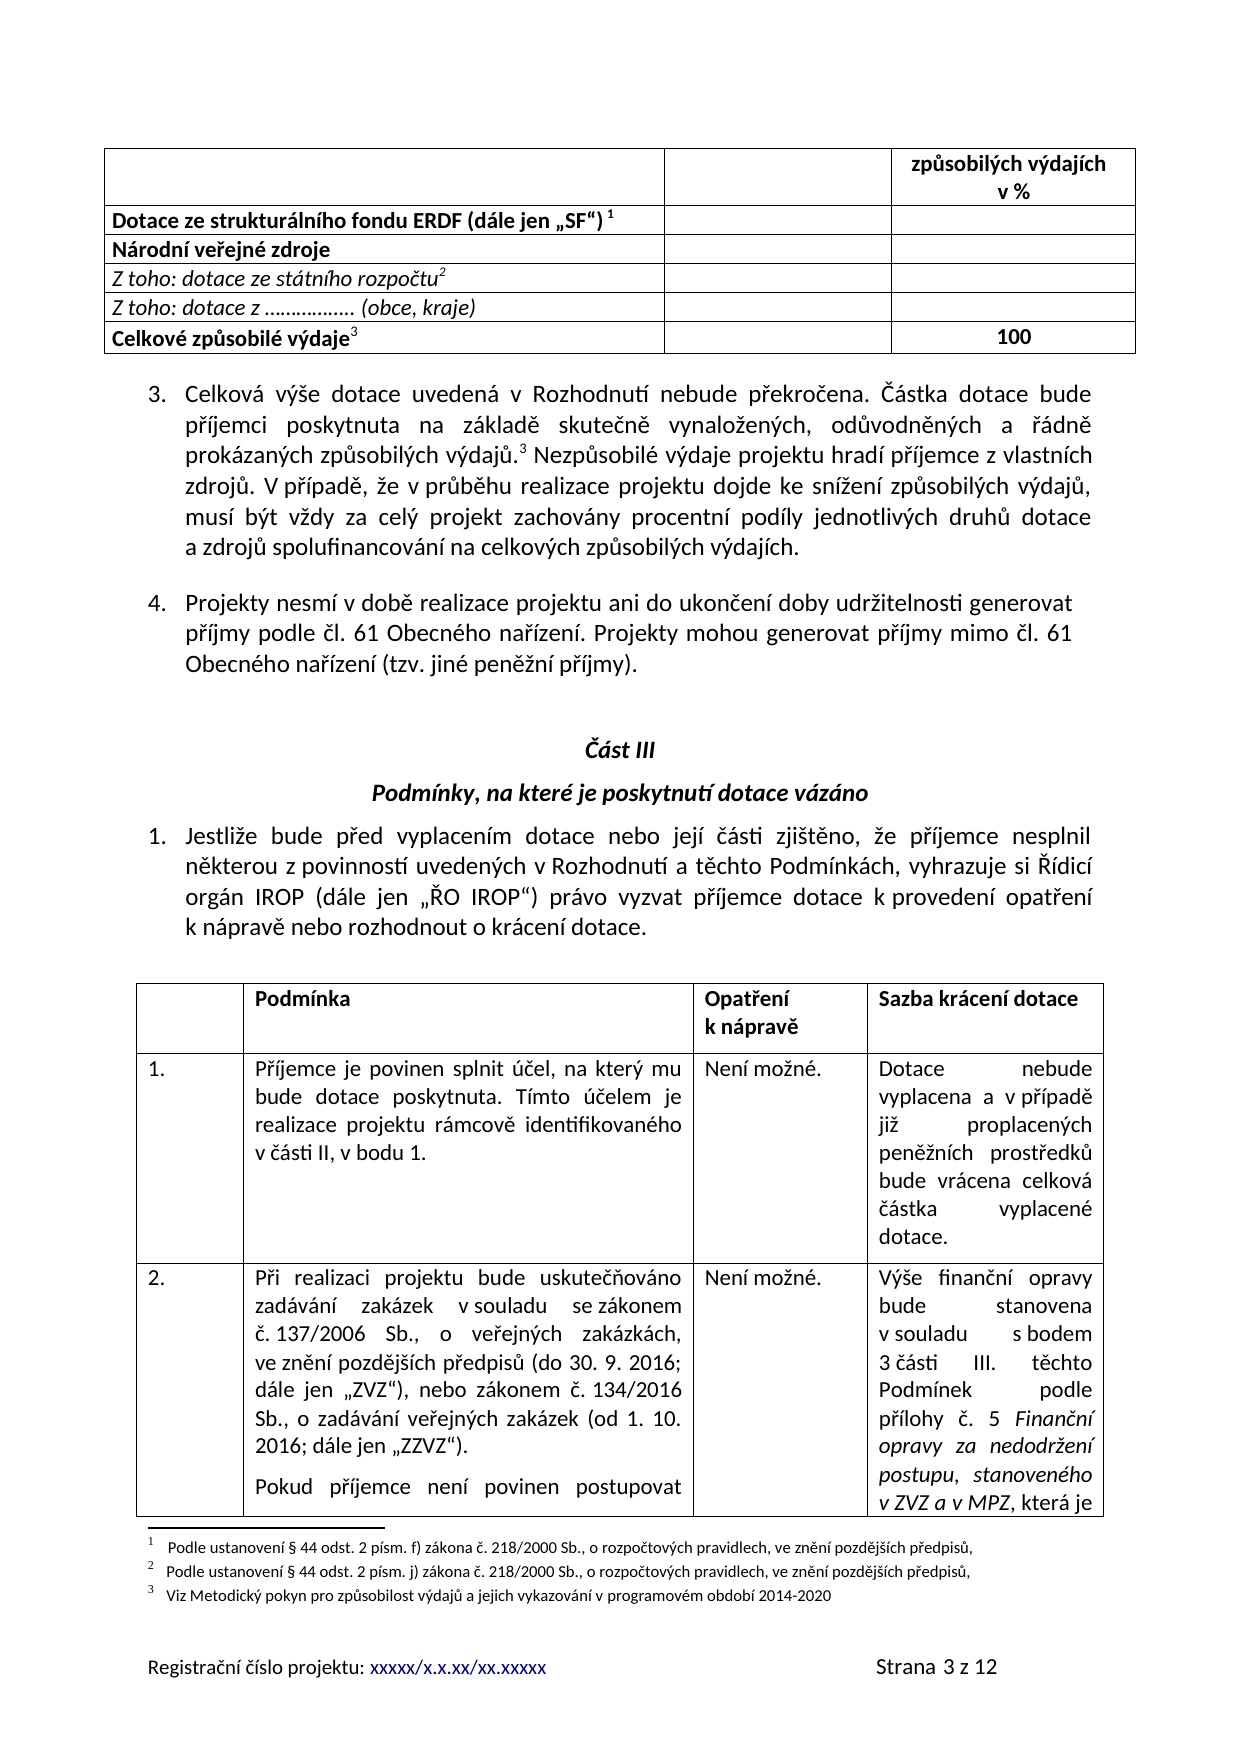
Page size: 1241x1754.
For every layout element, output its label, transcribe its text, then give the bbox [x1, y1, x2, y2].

subtitle Podmínky, na které je poskytnutí dotace vázáno [148, 777, 1092, 807]
table_cell Národní veřejné zdroje [105, 235, 664, 263]
table_cell 100 [892, 322, 1135, 353]
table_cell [244, 1264, 693, 1516]
table_cell Příjemce je povinen splnit účel, na který mu bude dotace poskytnuta. Tímto účelem je realizace projektu rámcově identifikovaného v části II, v bodu 1. [244, 1054, 693, 1262]
table_header Kč [665, 149, 891, 205]
table_cell Z toho: dotace z …………….. (obce, kraje) [105, 293, 664, 321]
table_header Sazba krácení dotace [868, 984, 1103, 1053]
table_cell [665, 293, 891, 321]
table_header [137, 984, 243, 1053]
table_cell 2. [137, 1264, 243, 1516]
table_cell [892, 293, 1135, 321]
table_header Opatření k nápravě [694, 984, 867, 1053]
list Jestliže bude před vyplacením dotace nebo její části zjištěno, že příjemce nesplnil některou z povinností uvedených v Rozhodnutí a těchto Podmínkách, vyhrazuje si Řídicí orgán IROP (dále jen „ŘO IROP“) právo vyzvat příjemce dotace k provedení opatření k nápravě nebo rozhodnout o krácení dotace. [148, 820, 1092, 942]
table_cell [868, 1264, 1103, 1516]
table_cell [892, 235, 1135, 263]
list Projekty nesmí v době realizace projektu ani do ukončení doby udržitelnosti generovat příjmy podle čl. 61 Obecného nařízení. Projekty mohou generovat příjmy mimo čl. 61 Obecného nařízení (tzv. jiné peněžní příjmy). [148, 587, 1074, 678]
subtitle Část III [148, 734, 1092, 764]
table_cell [892, 264, 1135, 292]
table_cell Z toho: dotace ze státního rozpočtu [105, 264, 664, 292]
table_cell Není možné. [694, 1054, 867, 1262]
table_cell 1. [137, 1054, 243, 1262]
table_cell [665, 322, 891, 353]
table_cell [665, 206, 891, 234]
table_cell [665, 264, 891, 292]
table_cell Dotace nebude vyplacena a v případě již proplacených peněžních prostředků bude vrácena celková částka vyplacené dotace. [868, 1054, 1103, 1262]
table_cell Celkové způsobilé výdaje [105, 322, 664, 353]
table_cell Dotace ze strukturálního fondu ERDF (dále jen „SF“) [105, 206, 664, 234]
table_header Podmínka [244, 984, 693, 1053]
table_cell Není možné. [694, 1264, 867, 1516]
table_cell [665, 235, 891, 263]
table_cell [892, 206, 1135, 234]
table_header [892, 149, 1135, 205]
list Celková výše dotace uvedená v Rozhodnutí nebude překročena. Částka dotace bude příjemci poskytnuta na základě skutečně vynaložených, odůvodněných a řádně prokázaných způsobilých výdajů.3 Nezpůsobilé výdaje projektu hradí příjemce z vlastních zdrojů. V případě, že v průběhu realizace projektu dojde ke snížení způsobilých výdajů, musí být vždy za celý projekt zachovány procentní podíly jednotlivých druhů dotace a zdrojů spolufinancování na celkových způsobilých výdajích. [148, 379, 1092, 562]
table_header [105, 149, 664, 205]
